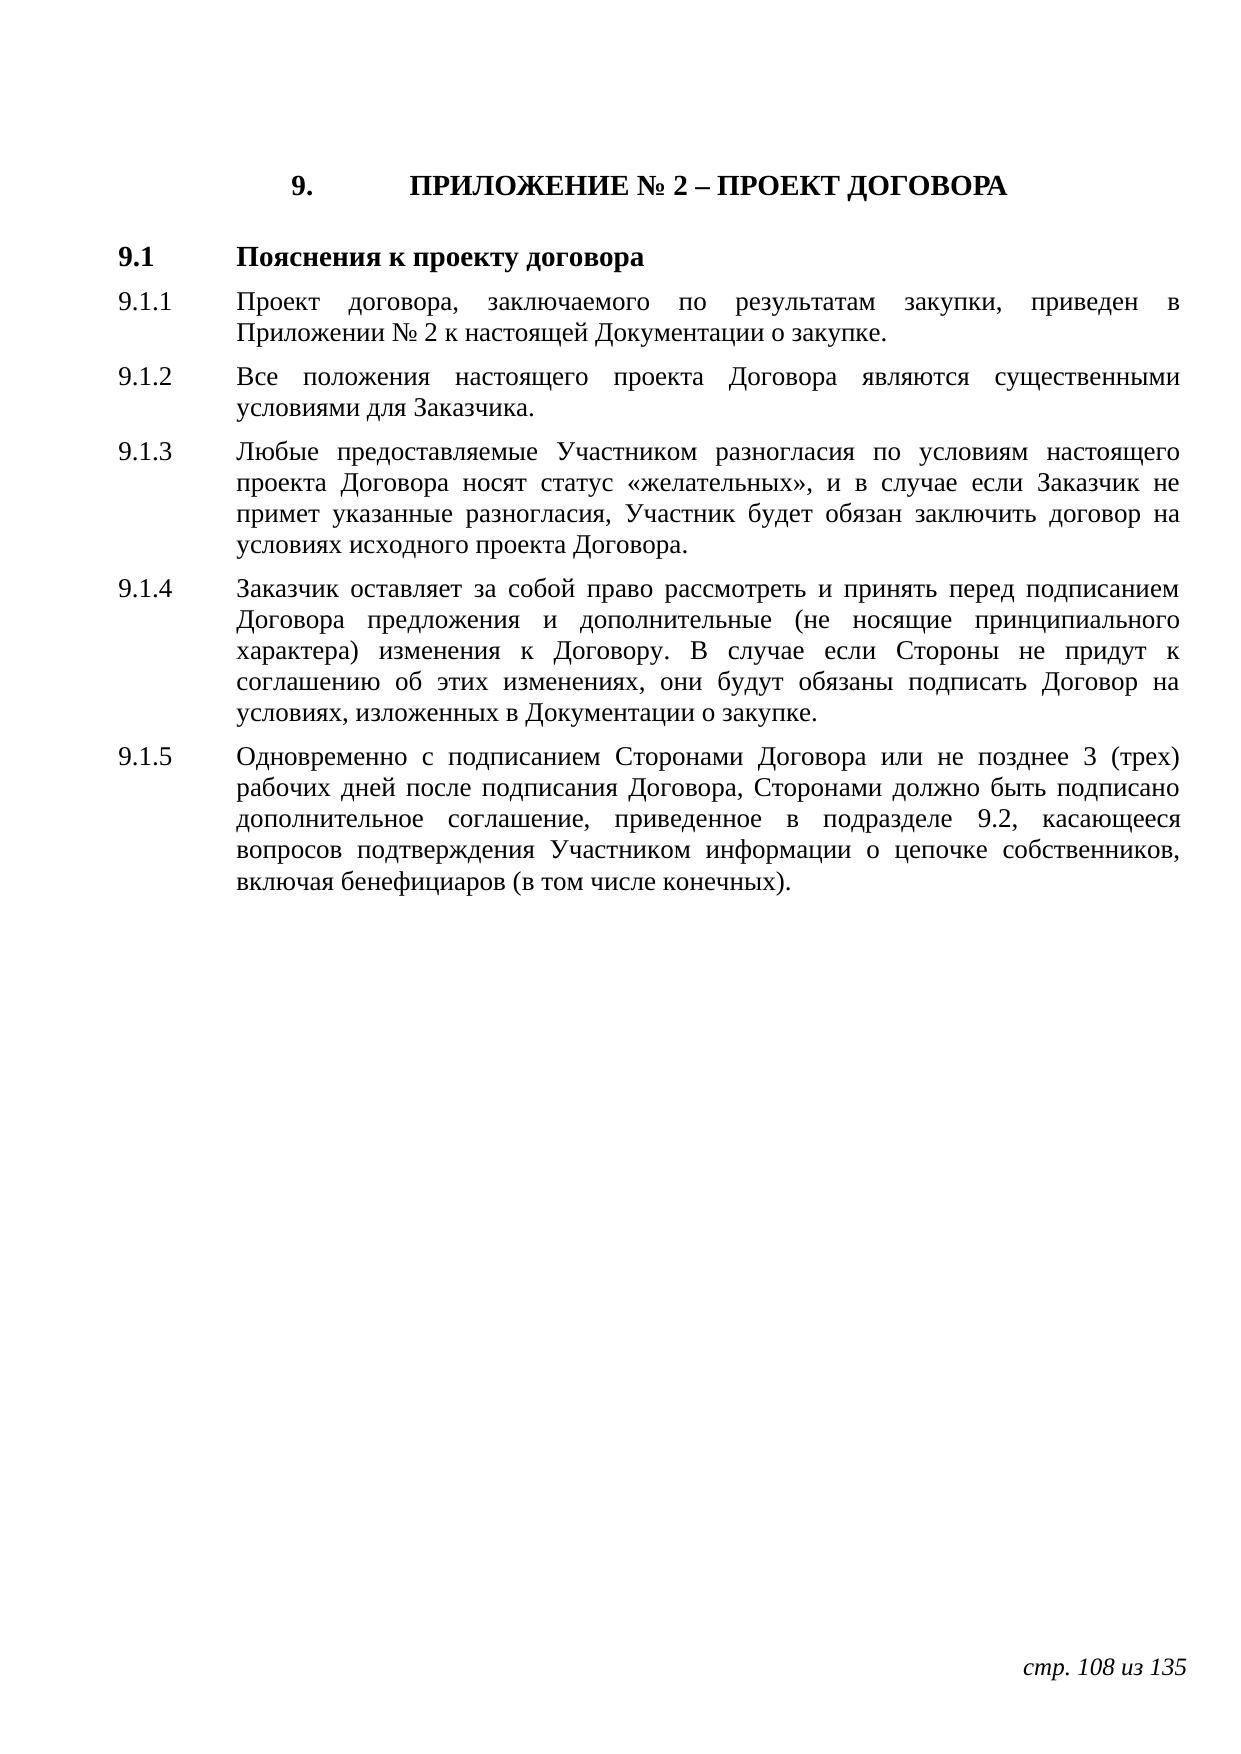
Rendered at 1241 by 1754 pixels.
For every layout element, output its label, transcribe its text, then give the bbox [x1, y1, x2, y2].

subtitle ПРИЛОЖЕНИЕ № 2 – ПРОЕКТ ДОГОВОРА [118, 168, 1181, 202]
text Любые предоставляемые Участником разногласия по условиям настоящего проекта Договора носят статус «желательных», и в случае если Заказчик не примет указанные разногласия, Участник будет обязан заключить договор на условиях исходного проекта Договора. [118, 435, 1181, 559]
text Одновременно с подписанием Сторонами Договора или не позднее 3 (трех) рабочих дней после подписания Договора, Сторонами должно быть подписано дополнительное соглашение, приведенное в подразделе 9.2, касающееся вопросов подтверждения Участником информации о цепочке собственников, включая бенефициаров (в том числе конечных). [118, 740, 1181, 896]
text Проект договора, заключаемого по результатам закупки, приведен в Приложении № 2 к настоящей Документации о закупке. [118, 285, 1181, 347]
text Все положения настоящего проекта Договора являются существенными условиями для Заказчика. [118, 360, 1181, 422]
text Заказчик оставляет за собой право рассмотреть и принять перед подписанием Договора предложения и дополнительные (не носящие принципиального характера) изменения к Договору. В случае если Стороны не придут к соглашению об этих изменениях, они будут обязаны подписать Договор на условиях, изложенных в Документации о закупке. [118, 572, 1181, 728]
subtitle Пояснения к проекту договора [118, 239, 1181, 273]
